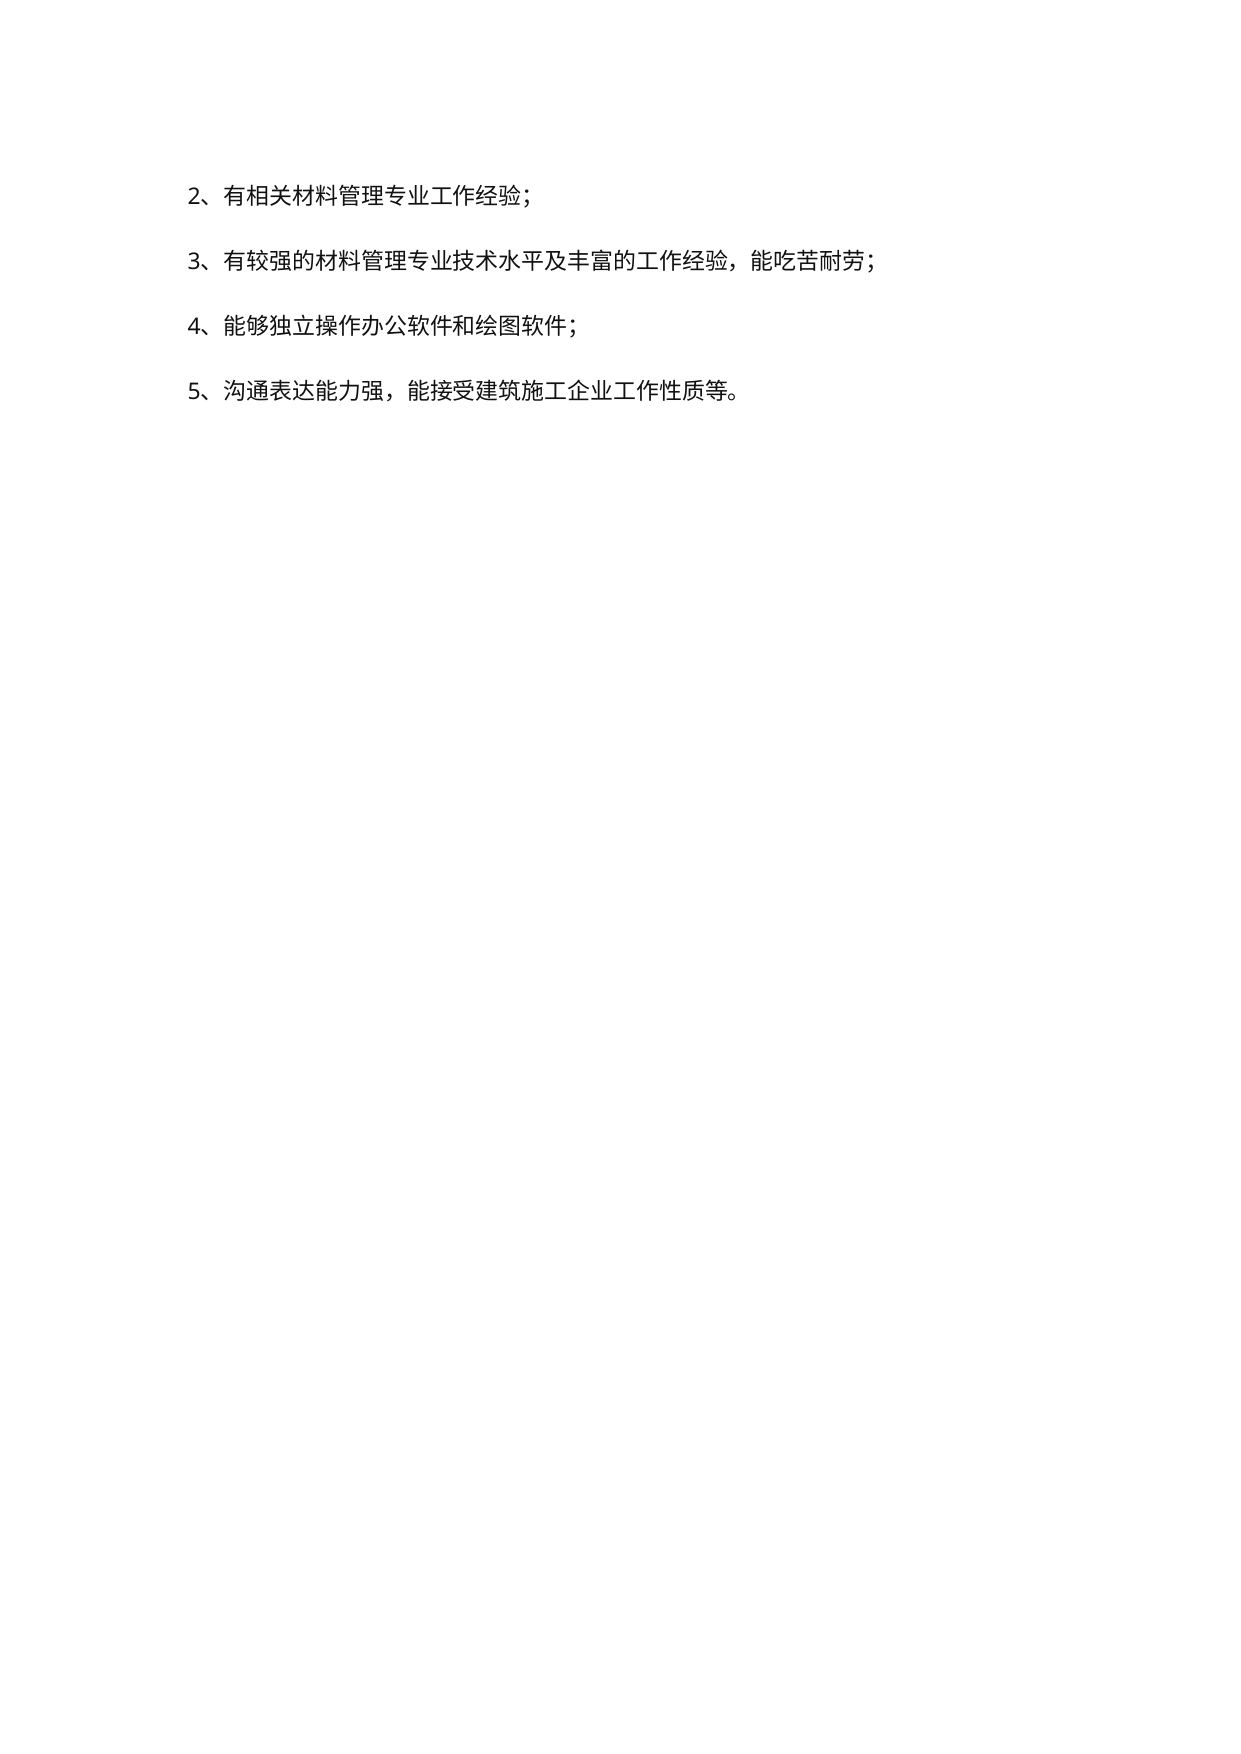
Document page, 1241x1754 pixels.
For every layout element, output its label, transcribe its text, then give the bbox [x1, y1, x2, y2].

text 3、有较强的材料管理专业技术水平及丰富的工作经验，能吃苦耐劳； [187, 227, 1053, 292]
text 5、沟通表达能力强，能接受建筑施工企业工作性质等。 [187, 357, 1053, 422]
list 2、有相关材料管理专业工作经验； [187, 162, 1053, 227]
text 4、能够独立操作办公软件和绘图软件； [187, 292, 1053, 357]
